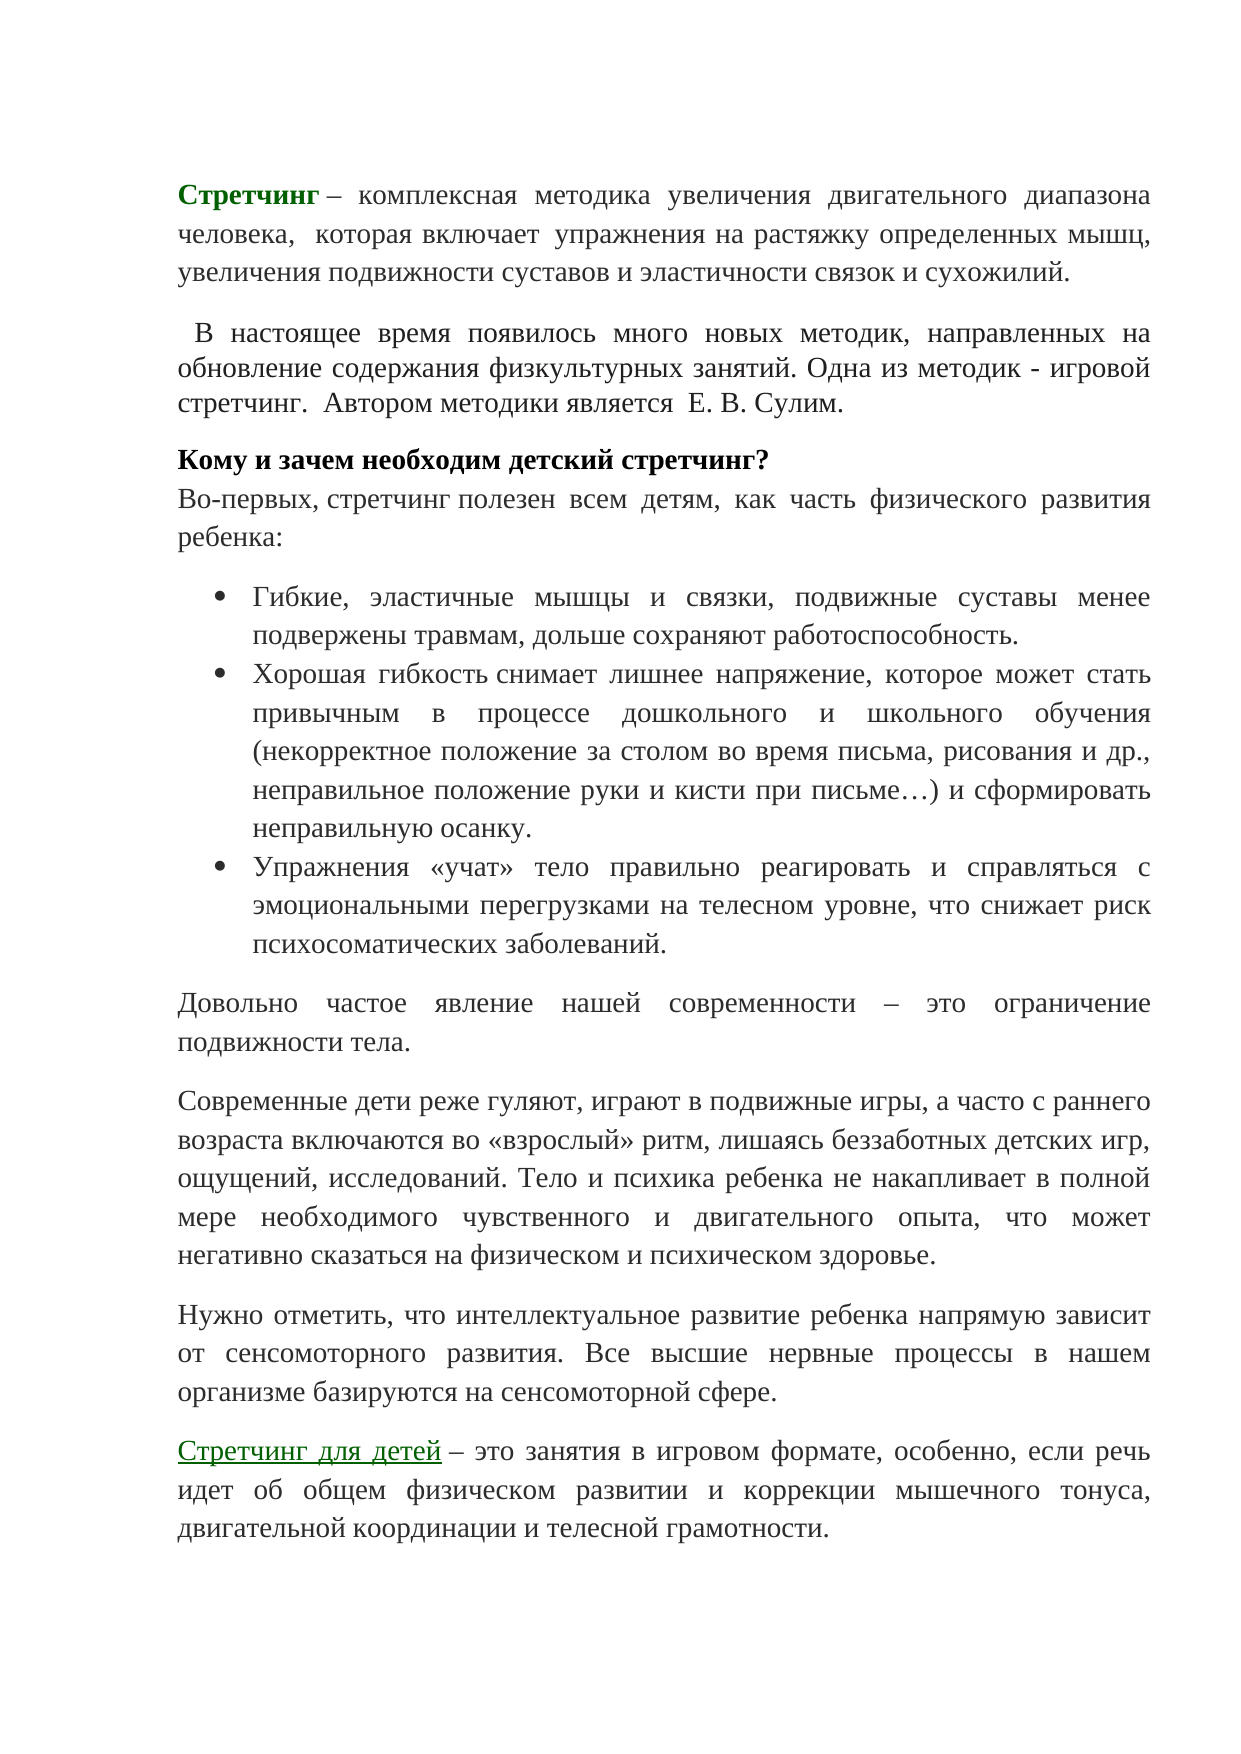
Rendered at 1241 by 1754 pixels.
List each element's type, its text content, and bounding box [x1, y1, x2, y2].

text Современные дети реже гуляют, играют в подвижные игры, а часто с раннего возраста включаются во «взрослый» ритм, лишаясь беззаботных детских игр, ощущений, исследований. Тело и психика ребенка не накапливает в полной мере необходимого чувственного и двигательного опыта, что может негативно сказаться на физическом и психическом здоровье. [177, 1083, 1152, 1271]
list Гибкие, эластичные мышцы и связки, подвижные суставы менее подвержены травмам, дольше сохраняют работоспособность. [215, 579, 1152, 651]
subtitle Кому и зачем необходим детский стретчинг? [177, 442, 1152, 476]
list Упражнения «учат» тело правильно реагировать и справляться с эмоциональными перегрузками на телесном уровне, что снижает риск психосоматических заболеваний. [215, 849, 1152, 959]
text Во-первых, стретчинг полезен всем детям, как часть физического развития ребенка: [177, 481, 1152, 553]
text Довольно частое явление нашей современности – это ограничение подвижности тела. [177, 985, 1152, 1057]
text Нужно отметить, что интеллектуальное развитие ребенка напрямую зависит от сенсомоторного развития. Все высшие нервные процессы в нашем организме базируются на сенсомоторной сфере. [177, 1297, 1152, 1407]
text В настоящее время появилось много новых методик, направленных на обновление содержания физкультурных занятий. Одна из методик - игровой стретчинг. Автором методики является Е. В. Сулим. [177, 314, 1152, 419]
list Хорошая гибкость снимает лишнее напряжение, которое может стать привычным в процессе дошкольного и школьного обучения (некорректное положение за столом во время письма, рисования и др., неправильное положение руки и кисти при письме…) и сформировать неправильную осанку. [215, 656, 1152, 844]
text Стретчинг – комплексная методика увеличения двигательного диапазона человека, которая включает упражнения на растяжку определенных мышц, увеличения подвижности суставов и эластичности связок и сухожилий. [177, 177, 1152, 288]
text Стретчинг для детей – это занятия в игровом формате, особенно, если речь идет об общем физическом развитии и коррекции мышечного тонуса, двигательной координации и телесной грамотности. [177, 1433, 1152, 1544]
